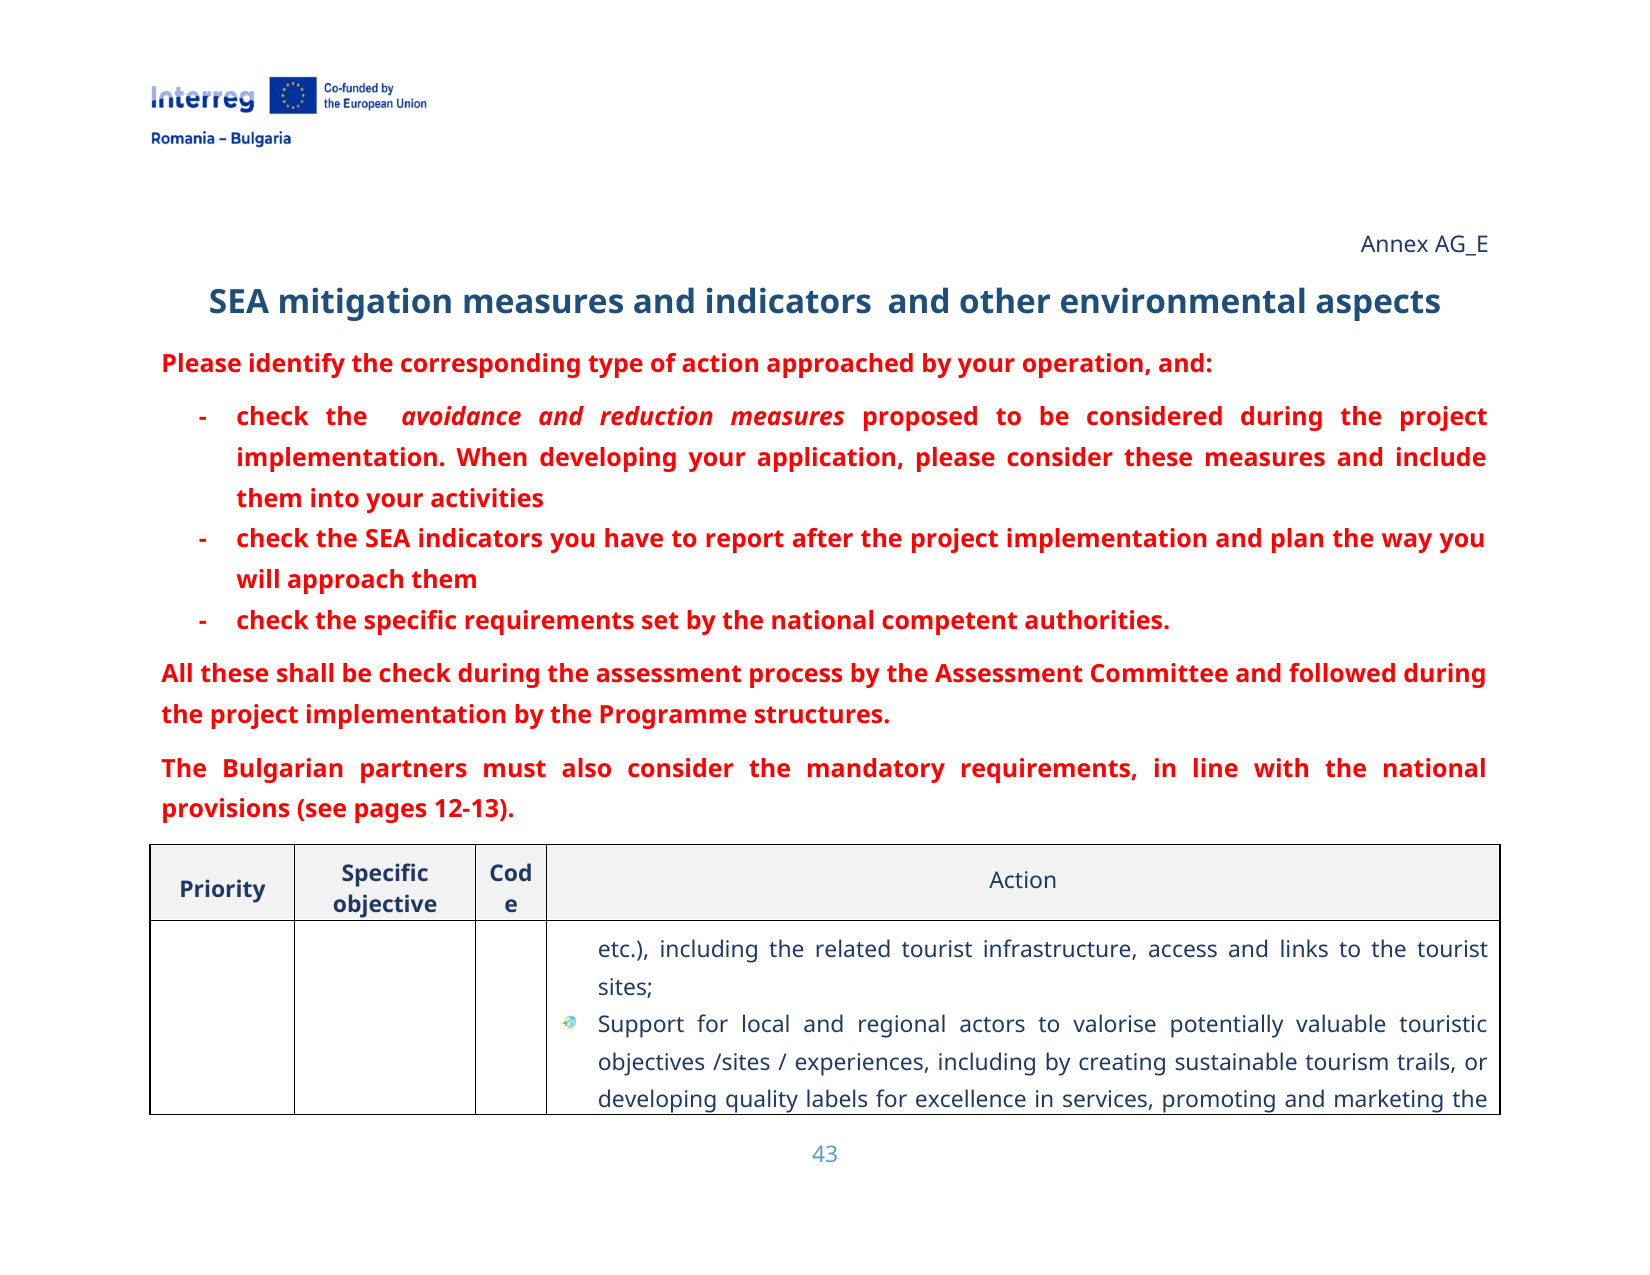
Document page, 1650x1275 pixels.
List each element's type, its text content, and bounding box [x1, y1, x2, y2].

table_cell Priority [151, 845, 294, 919]
table_cell Supporting tourism activities, connected sectors and industries Investments in economic competitiveness of local businesses including, but not limited to: construction/ modernisation of productive facilities; supply of relevant equipment; adoption of digital technologies etc; Set-up of natural sites for economic use: trails / paths, waste disposal, security, signalling, camp sites, other open-air attractions etc; Supporting sites with tourist potential: construction, modernization/restauration of castles, fortresses, churches, monasteries, palaces, archaeological sites, private/public museums, libraries, art collections/galleries, exhibitions places, wineries, agro-farms (e.g.; lavender farms/fields; roses farms/fields, traditional oil factories, sheepfolds), adventure parks, open air attractions etc; Creating common historical, natural and cultural heritage products and services, expanding and improving services, targeting new markets and creating jobs in the cross-border area, including by setting up on-site and on-line shops, especially for traditional / local products (local food, bread, wine, cheese, rose, lavender, honey etc.), including the related tourist infrastructure, access and links to the tourist sites; Support for local and regional actors to valorise potentially valuable touristic objectives /sites / experiences, including by creating sustainable tourism trails, or developing quality labels for excellence in services, promoting and marketing the touristic offer etc. taking advantage of social media trends – such as “insta-tourism”, is also encouraged; Training of staff, particularly digital skills. [547, 921, 1499, 1114]
table_cell Specific objective [295, 845, 475, 919]
table_header Annex AG_E SEA mitigation measures and indicators and other environmental aspects Please identify the corresponding type of action approached by your operation, and: check the avoidance and reduction measures proposed to be considered during the project implementation. When developing your application, please consider these measures and include them into your activities check the SEA indicators you have to report after the project implementation and plan the way you will approach them check the specific requirements set by the national competent authorities. All these shall be check during the assessment process by the Assessment Committee and followed during the project implementation by the Programme structures. The Bulgarian partners must also consider the mandatory requirements, in line with the national provisions (see pages 12-13). [150, 216, 1500, 843]
table_cell Code [476, 845, 546, 919]
table_cell Action [547, 845, 1499, 919]
picture [150, 75, 428, 154]
picture [561, 1015, 576, 1033]
table_cell [476, 921, 546, 1114]
